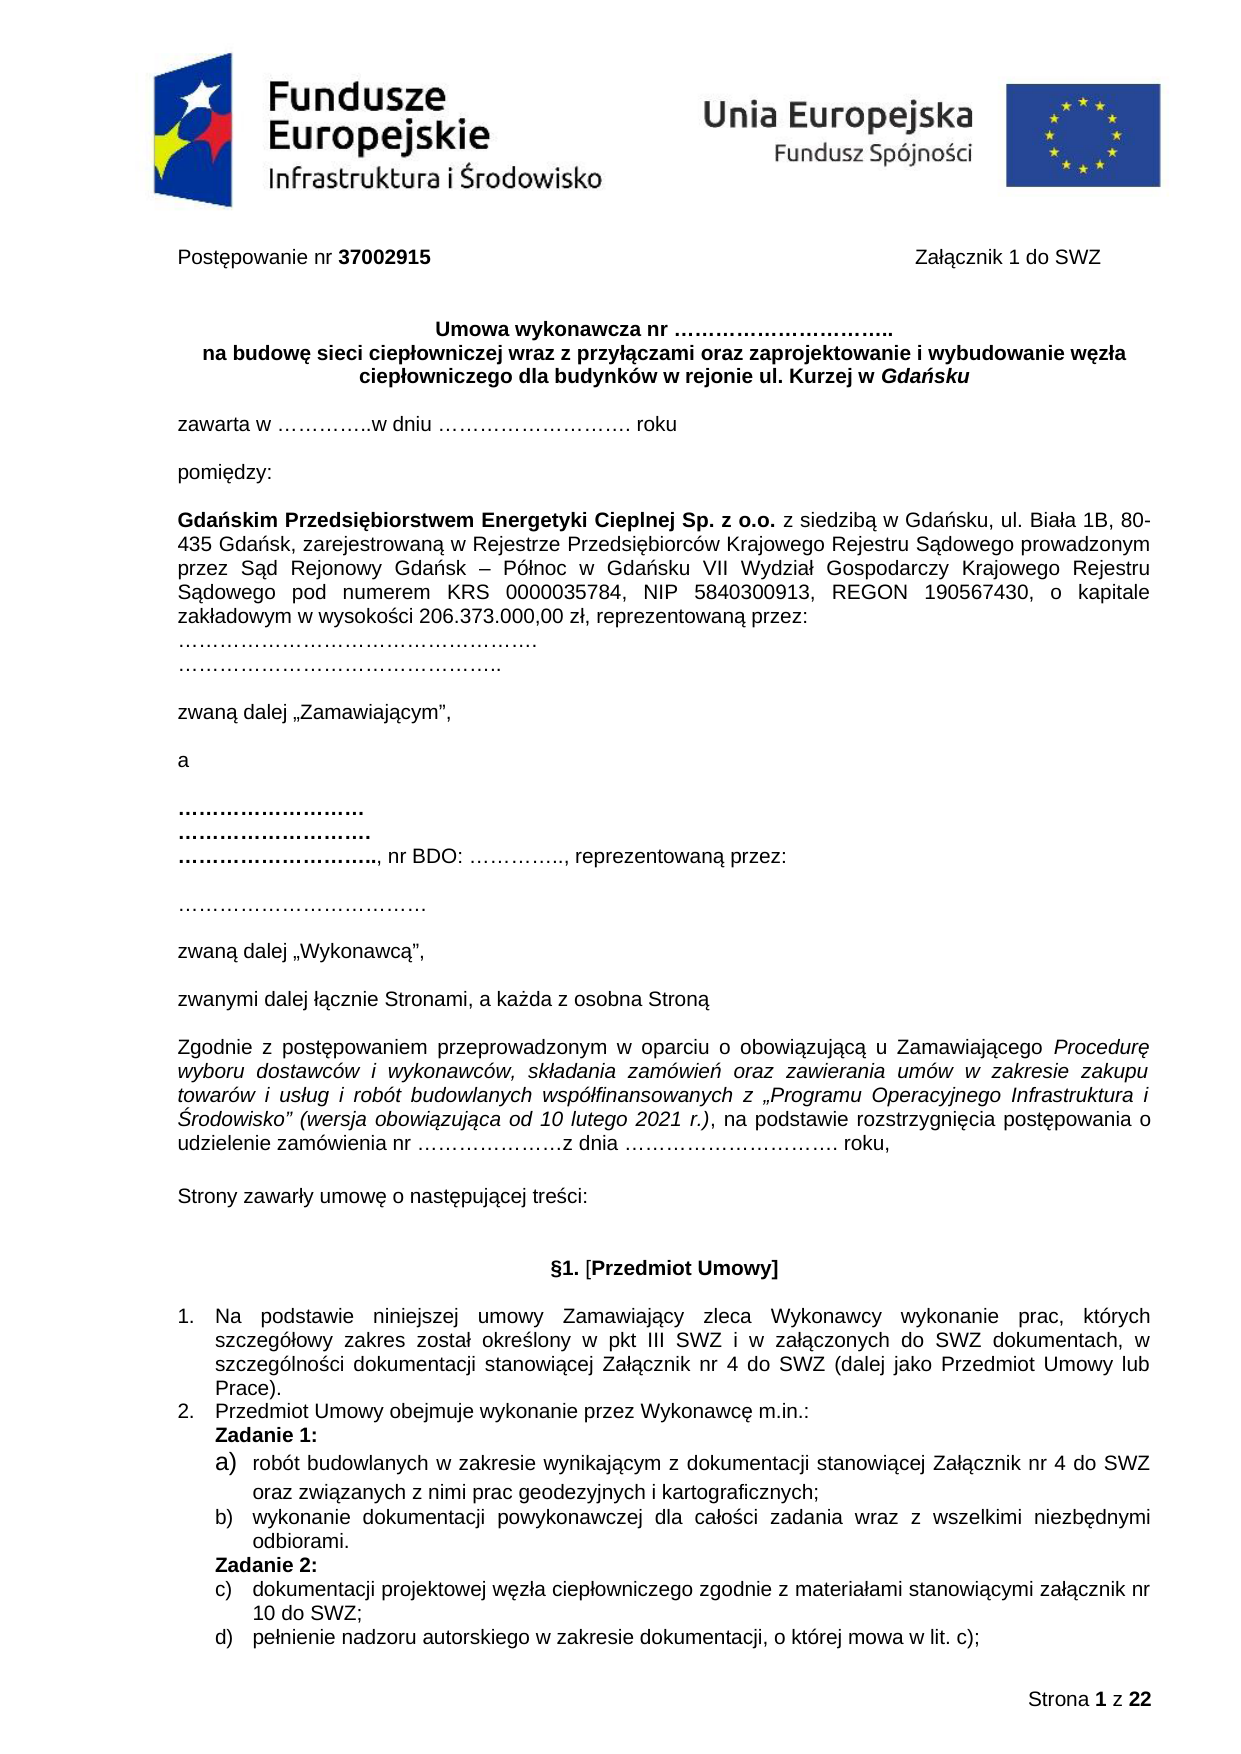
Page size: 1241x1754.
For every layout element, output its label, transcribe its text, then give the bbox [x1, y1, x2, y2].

list dokumentacji projektowej węzła ciepłowniczego zgodnie z materiałami stanowiącymi załącznik nr 10 do SWZ; [215, 1577, 1152, 1624]
text Umowa wykonawcza nr ………………………….. [177, 316, 1152, 340]
text ……………………………… [177, 891, 1152, 915]
text ………………………. [177, 819, 1152, 843]
text zwanymi dalej łącznie Stronami, a każda z osobna Stroną [177, 987, 1152, 1011]
text Postępowanie nr 37002915 Załącznik 1 do SWZ [177, 245, 1152, 268]
text §1. [Przedmiot Umowy] [177, 1256, 1152, 1279]
text Strony zawarły umowę o następującej treści: [177, 1184, 1152, 1208]
text zwaną dalej „Zamawiającym”, [177, 700, 1152, 724]
text Gdańskim Przedsiębiorstwem Energetyki Cieplnej Sp. z o.o. z siedzibą w Gdańsku, ul. Biała 1B, 80-435 Gdańsk, zarejestrowaną w Rejestrze Przedsiębiorców Krajowego Rejestru Sądowego prowadzonym przez Sąd Rejonowy Gdańsk – Północ w Gdańsku VII Wydział Gospodarczy Krajowego Rejestru Sądowego pod numerem KRS 0000035784, NIP 5840300913, REGON 190567430, o kapitale zakładowym w wysokości 206.373.000,00 zł, reprezentowaną przez: [177, 508, 1152, 628]
list Zadanie 1: [215, 1423, 1152, 1447]
text Zadanie 2: [215, 1553, 1152, 1577]
text ……………………….., nr BDO: ………….., reprezentowaną przez: [177, 843, 1152, 867]
text zwaną dalej „Wykonawcą”, [177, 939, 1152, 963]
text Zgodnie z postępowaniem przeprowadzonym w oparciu o obowiązującą u Zamawiającego Procedurę wyboru dostawców i wykonawców, składania zamówień oraz zawierania umów w zakresie zakupu towarów i usług i robót budowlanych współfinansowanych z „Programu Operacyjnego Infrastruktura i Środowisko” (wersja obowiązująca od 10 lutego 2021 r.), na podstawie rozstrzygnięcia postępowania o udzielenie zamówienia nr …………………z dnia …………………………. roku, [177, 1035, 1152, 1155]
list Na podstawie niniejszej umowy Zamawiający zleca Wykonawcy wykonanie prac, których szczegółowy zakres został określony w pkt III SWZ i w załączonych do SWZ dokumentach, w szczególności dokumentacji stanowiącej Załącznik nr 4 do SWZ (dalej jako Przedmiot Umowy lub Prace). [177, 1303, 1152, 1399]
text ……………………… [177, 796, 1152, 819]
list Przedmiot Umowy obejmuje wykonanie przez Wykonawcę m.in.: [177, 1399, 1152, 1423]
text zawarta w …………..w dniu ………………………. roku [177, 412, 1152, 436]
text na budowę sieci ciepłowniczej wraz z przyłączami oraz zaprojektowanie i wybudowanie węzła ciepłowniczego dla budynków w rejonie ul. Kurzej w Gdańsku [177, 340, 1152, 388]
text ……………………………………………. [177, 628, 1152, 652]
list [215, 1505, 1152, 1553]
text a [177, 748, 1152, 772]
text ……………………………………….. [177, 652, 1152, 676]
list pełnienie nadzoru autorskiego w zakresie dokumentacji, o której mowa w lit. c); [215, 1624, 1152, 1648]
list robót budowlanych w zakresie wynikającym z dokumentacji stanowiącej Załącznik nr 4 do SWZ oraz związanych z nimi prac geodezyjnych i kartograficznych; [215, 1447, 1152, 1505]
text pomiędzy: [177, 460, 1152, 484]
